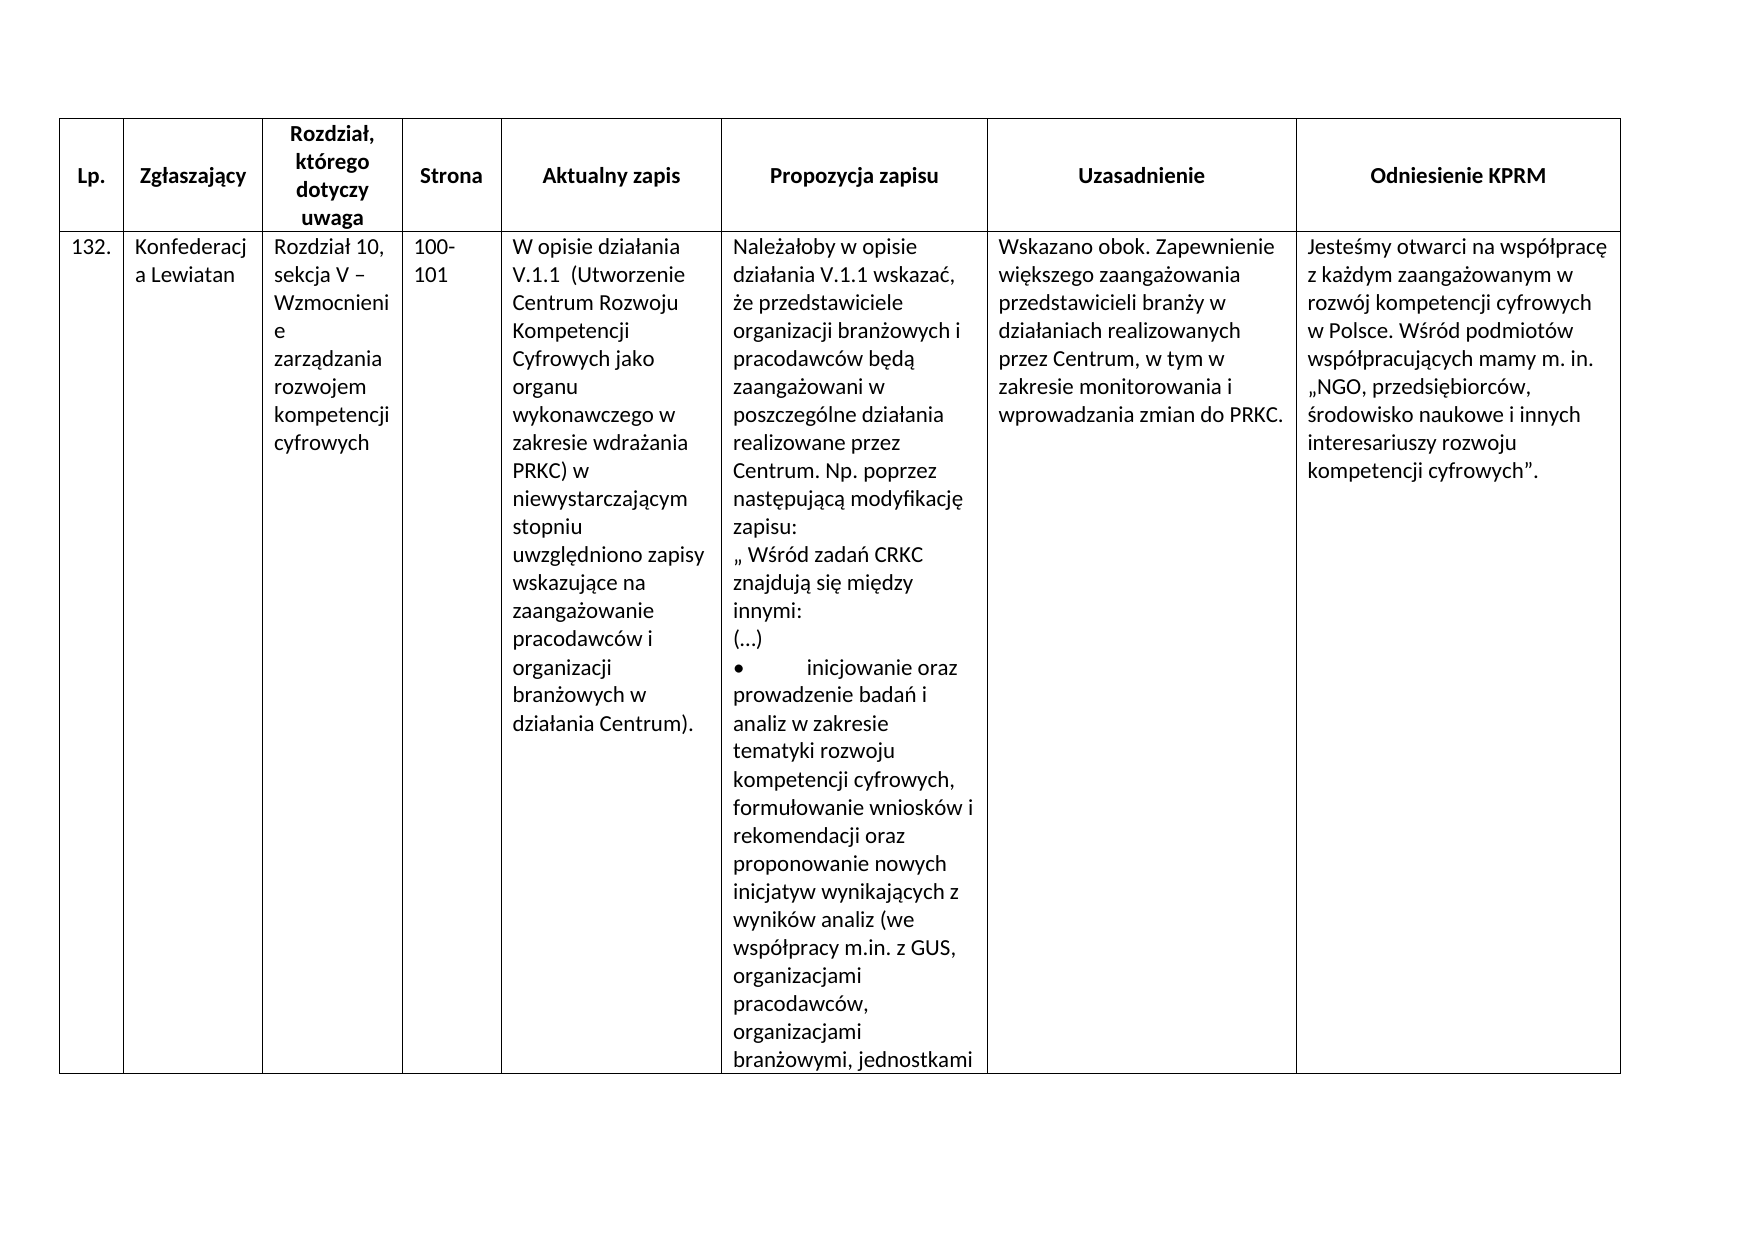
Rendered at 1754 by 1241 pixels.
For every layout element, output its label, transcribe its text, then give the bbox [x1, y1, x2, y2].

table_cell 100-101 [403, 232, 501, 1073]
table_header Lp. [60, 119, 123, 231]
table_header Uzasadnienie [988, 119, 1296, 231]
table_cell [502, 232, 721, 1073]
table_header Rozdział, którego dotyczy uwaga [263, 119, 402, 231]
table_cell Konfederacja Lewiatan [124, 232, 262, 1073]
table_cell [722, 232, 987, 1073]
table_header Aktualny zapis [502, 119, 721, 231]
table_header Odniesienie KPRM [1297, 119, 1620, 231]
table_header Strona [403, 119, 501, 231]
table_cell [60, 232, 123, 1073]
table_header Propozycja zapisu [722, 119, 987, 231]
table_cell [988, 232, 1296, 1073]
table_header Zgłaszający [124, 119, 262, 231]
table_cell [1297, 232, 1620, 1073]
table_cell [263, 232, 402, 1073]
